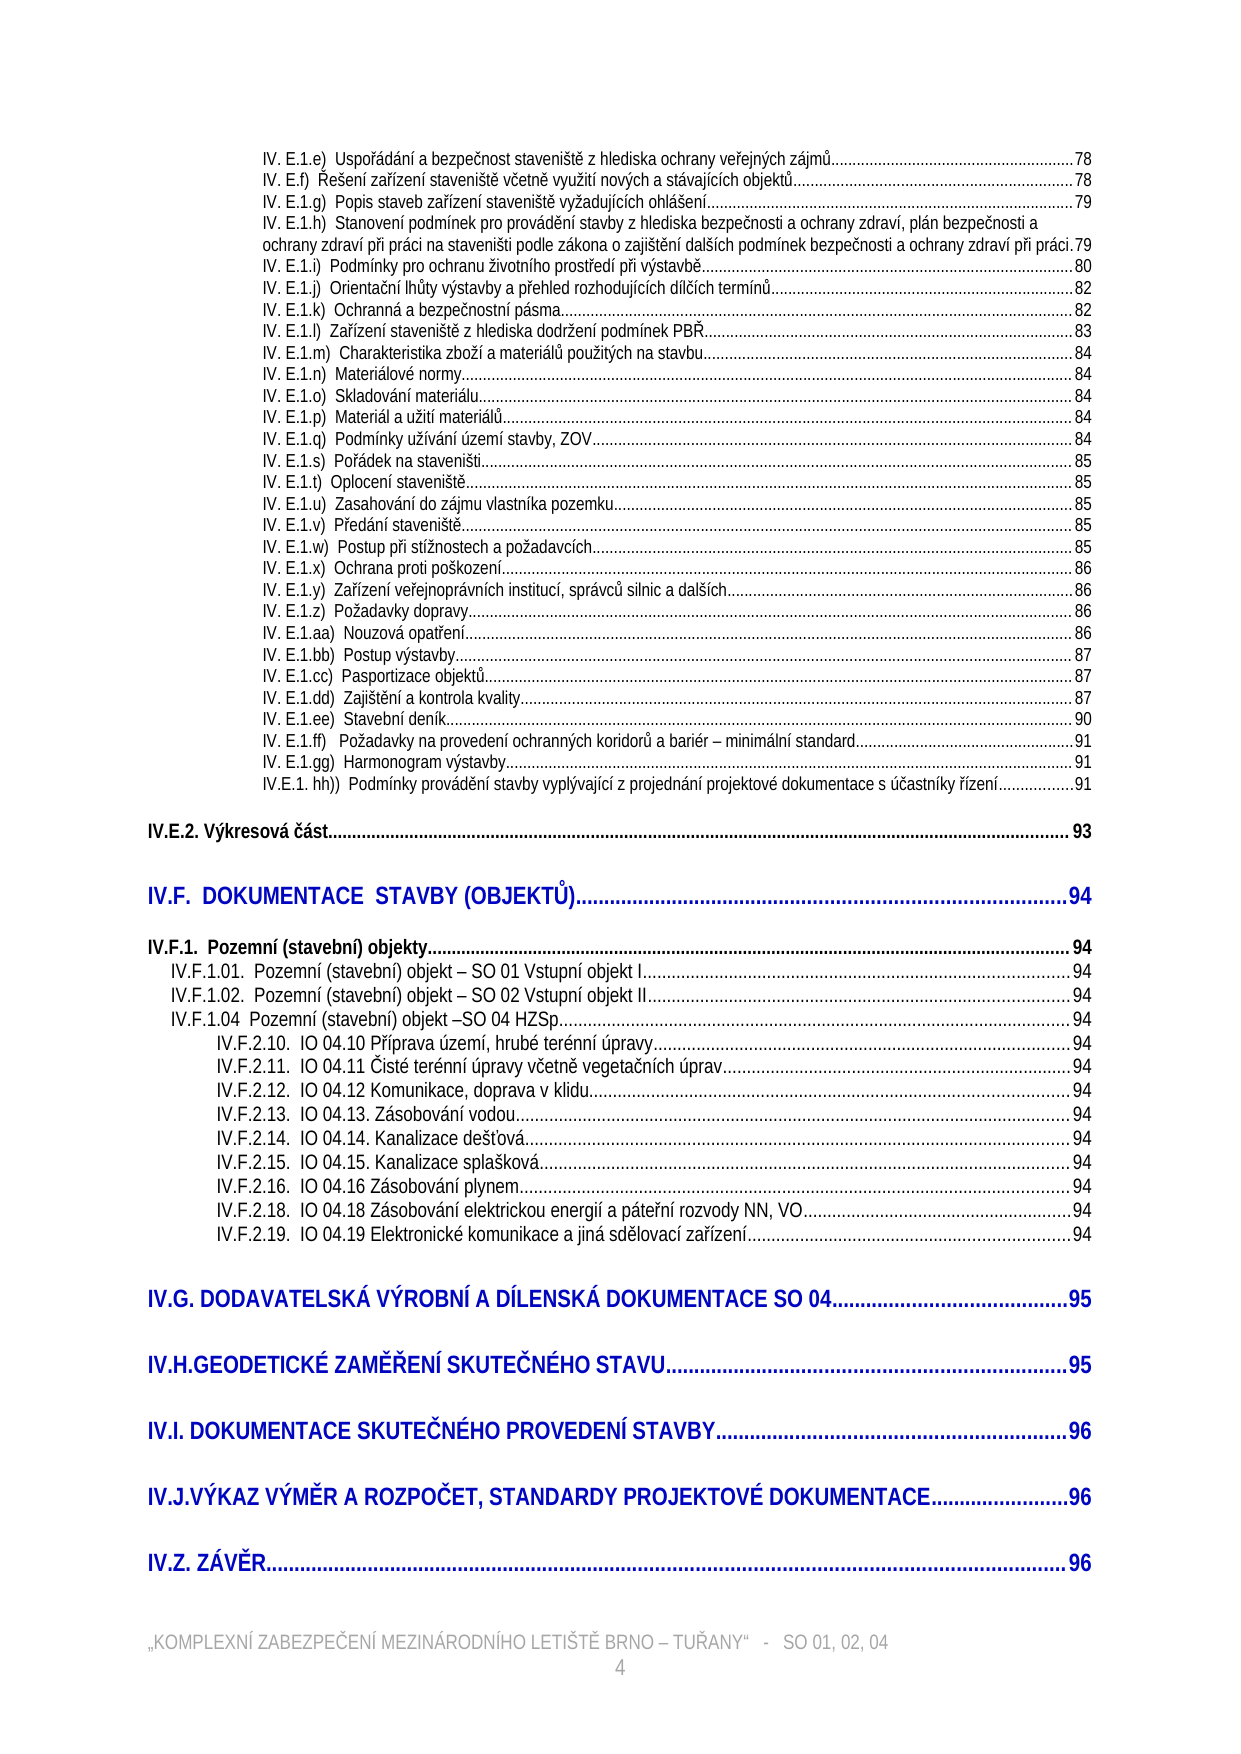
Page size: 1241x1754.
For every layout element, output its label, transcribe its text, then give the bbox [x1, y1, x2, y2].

text IV. E.1.w) Postup při stížnostech a požadavcích 85 [262, 536, 1093, 557]
text IV. E.1.j) Orientační lhůty výstavby a přehled rozhodujících dílčích termínů 82 [262, 277, 1093, 298]
text IV.E.1. hh)) Podmínky provádění stavby vyplývající z projednání projektové dokumentace s účastníky řízení 91 [262, 773, 1093, 794]
text IV.F.1.02. Pozemní (stavební) objekt – SO 02 Vstupní objekt II 94 [171, 982, 1093, 1006]
text IV. E.1.m) Charakteristika zboží a materiálů použitých na stavbu 84 [262, 342, 1093, 363]
text IV.F.2.10. IO 04.10 Příprava území, hrubé terénní úpravy 94 [216, 1030, 1093, 1054]
text IV. E.1.o) Skladování materiálu 84 [262, 385, 1093, 406]
text IV.F.2.18. IO 04.18 Zásobování elektrickou energií a páteřní rozvody NN, VO 94 [216, 1198, 1093, 1222]
text IV. E.1.q) Podmínky užívání území stavby, ZOV 84 [262, 428, 1093, 449]
text IV.Z. Závěr 96 [148, 1548, 1093, 1577]
text IV.E.2. Výkresová část 93 [148, 819, 1093, 843]
text IV. E.1.t) Oplocení staveniště 85 [262, 471, 1093, 493]
text IV. E.1.i) Podmínky pro ochranu životního prostředí při výstavbě 80 [262, 255, 1093, 277]
text IV.F.2.12. IO 04.12 Komunikace, doprava v klidu 94 [216, 1078, 1093, 1102]
text IV.F.2.15. IO 04.15. Kanalizace splašková 94 [216, 1150, 1093, 1174]
text IV.F.1. Pozemní (stavební) objekty 94 [148, 934, 1093, 958]
text IV. E.1.gg) Harmonogram výstavby 91 [262, 751, 1093, 773]
text IV. E.1.k) Ochranná a bezpečnostní pásma 82 [262, 298, 1093, 320]
text IV. E.1.ee) Stavební deník 90 [262, 708, 1093, 730]
text IV.H.Geodetické zaměření skutečného stavu 95 [148, 1350, 1093, 1378]
text IV. E.f) Řešení zařízení staveniště včetně využití nových a stávajících objektů 78 [262, 169, 1093, 191]
text IV.F.2.11. IO 04.11 Čisté terénní úpravy včetně vegetačních úprav 94 [216, 1054, 1093, 1078]
text IV.J.Výkaz výměr a rozpočet, standardy projektové dokumentace 96 [148, 1482, 1093, 1511]
text IV. E.1.n) Materiálové normy 84 [262, 363, 1093, 385]
text IV. E.1.x) Ochrana proti poškození 86 [262, 557, 1093, 579]
text IV.F.2.14. IO 04.14. Kanalizace dešťová 94 [216, 1126, 1093, 1150]
text IV. E.1.u) Zasahování do zájmu vlastníka pozemku 85 [262, 493, 1093, 514]
text IV. E.1.cc) Pasportizace objektů 87 [262, 665, 1093, 687]
text IV. E.1.v) Předání staveniště 85 [262, 514, 1093, 536]
text IV. E.1.e) Uspořádání a bezpečnost staveniště z hlediska ochrany veřejných zájmů 78 [262, 148, 1093, 169]
text IV. E.1.s) Pořádek na staveništi 85 [262, 449, 1093, 471]
text IV. E.1.dd) Zajištění a kontrola kvality 87 [262, 687, 1093, 708]
text IV.F.2.19. IO 04.19 Elektronické komunikace a jiná sdělovací zařízení 94 [216, 1222, 1093, 1246]
text IV.G. Dodavatelská výrobní a dílenská dokumentace SO 04 95 [148, 1283, 1093, 1312]
text IV.I. Dokumentace skutečného provedení stavby 96 [148, 1416, 1093, 1444]
text IV.F.2.16. IO 04.16 Zásobování plynem 94 [216, 1174, 1093, 1198]
text IV. E.1.l) Zařízení staveniště z hlediska dodržení podmínek PBŘ 83 [262, 320, 1093, 342]
text IV. E.1.y) Zařízení veřejnoprávních institucí, správců silnic a dalších 86 [262, 579, 1093, 600]
text IV.F.1.04 Pozemní (stavební) objekt –SO 04 HZSp 94 [171, 1006, 1093, 1030]
text IV.F.2.13. IO 04.13. Zásobování vodou 94 [216, 1102, 1093, 1126]
text IV. E.1.h) Stanovení podmínek pro provádění stavby z hlediska bezpečnosti a ochrany zdraví, plán bezpečnosti a ochrany zdraví při práci na staveništi podle zákona o zajištění dalších podmínek bezpečnosti a ochrany zdraví při práci 79 [262, 212, 1093, 255]
text IV. E.1.bb) Postup výstavby 87 [262, 643, 1093, 665]
text IV. E.1.ff) Požadavky na provedení ochranných koridorů a bariér – minimální standard 91 [262, 730, 1093, 751]
text IV. E.1.aa) Nouzová opatření 86 [262, 622, 1093, 643]
text IV. E.1.p) Materiál a užití materiálů 84 [262, 406, 1093, 428]
text IV.F.1.01. Pozemní (stavební) objekt – SO 01 Vstupní objekt I 94 [171, 958, 1093, 982]
text IV. E.1.z) Požadavky dopravy 86 [262, 600, 1093, 622]
text IV. E.1.g) Popis staveb zařízení staveniště vyžadujících ohlášení 79 [262, 191, 1093, 212]
text IV.F. Dokumentace stavby (objektů) 94 [148, 881, 1093, 909]
